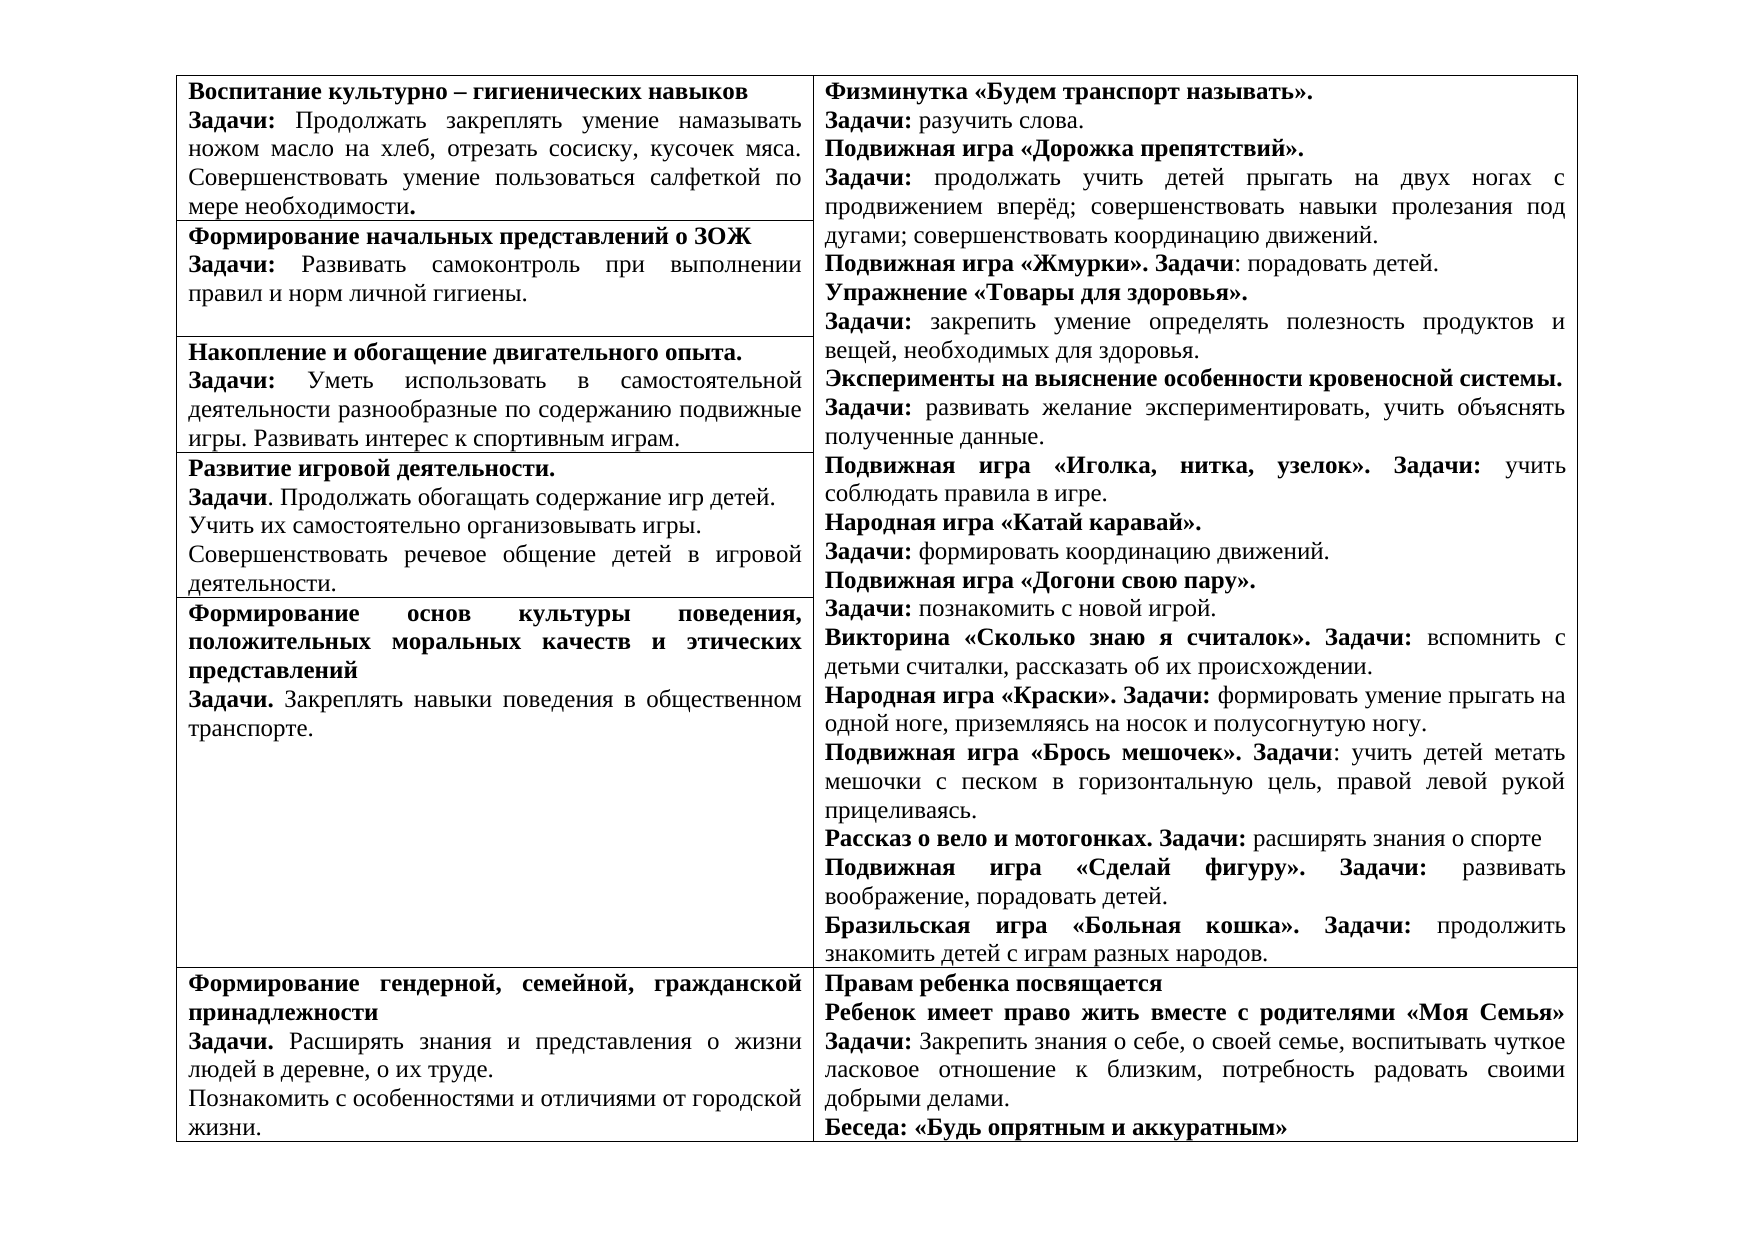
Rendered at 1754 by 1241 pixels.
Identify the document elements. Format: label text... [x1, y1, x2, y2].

table_cell Формирование гендерной, семейной, гражданской принадлежности Задачи. Расширять знания и представления о жизни людей в деревне, о их труде. Познакомить с особенностями и отличиями от городской жизни. [177, 968, 813, 1141]
table_cell Воспитание культурно – гигиенических навыков Задачи: Продолжать закреплять умение намазывать ножом масло на хлеб, отрезать сосиску, кусочек мяса. Совершенствовать умение пользоваться салфеткой по мере необходимости. [177, 76, 813, 220]
table_cell Физминутка «Будем транспорт называть». Задачи: разучить слова. Подвижная игра «Дорожка препятствий». Задачи: продолжать учить детей прыгать на двух ногах с продвижением вперёд; совершенствовать навыки пролезания под дугами; совершенствовать координацию движений. Подвижная игра «Жмурки». Задачи: порадовать детей. Упражнение «Товары для здоровья». Задачи: закрепить умение определять полезность продуктов и вещей, необходимых для здоровья. Эксперименты на выяснение особенности кровеносной системы. Задачи: развивать желание экспериментировать, учить объяснять полученные данные. Подвижная игра «Иголка, нитка, узелок». Задачи: учить соблюдать правила в игре. Народная игра «Катай каравай». Задачи: формировать координацию движений. Подвижная игра «Догони свою пару». Задачи: познакомить с новой игрой. Викторина «Сколько знаю я считалок». Задачи: вспомнить с детьми считалки, рассказать об их происхождении. Народная игра «Краски». Задачи: формировать умение прыгать на одной ноге, приземляясь на носок и полусогнутую ногу. Подвижная игра «Брось мешочек». Задачи: учить детей метать мешочки с песком в горизонтальную цель, правой левой рукой прицеливаясь. Рассказ о вело и мотогонках. Задачи: расширять знания о спорте Подвижная игра «Сделай фигуру». Задачи: развивать воображение, порадовать детей. Бразильская игра «Больная кошка». Задачи: продолжить знакомить детей с играм разных народов. [814, 76, 1577, 967]
table_cell Накопление и обогащение двигательного опыта. Задачи: Уметь использовать в самостоятельной деятельности разнообразные по содержанию подвижные игры. Развивать интерес к спортивным играм. [177, 337, 813, 452]
table_cell Развитие игровой деятельности. Задачи. Продолжать обогащать содержание игр детей. Учить их самостоятельно организовывать игры. Совершенствовать речевое общение детей в игровой деятельности. [177, 453, 813, 597]
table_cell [814, 968, 1577, 1141]
table_cell Формирование начальных представлений о ЗОЖ Задачи: Развивать самоконтроль при выполнении правил и норм личной гигиены. [177, 221, 813, 336]
table_cell Формирование основ культуры поведения, положительных моральных качеств и этических представлений Задачи. Закреплять навыки поведения в общественном транспорте. [177, 598, 813, 967]
